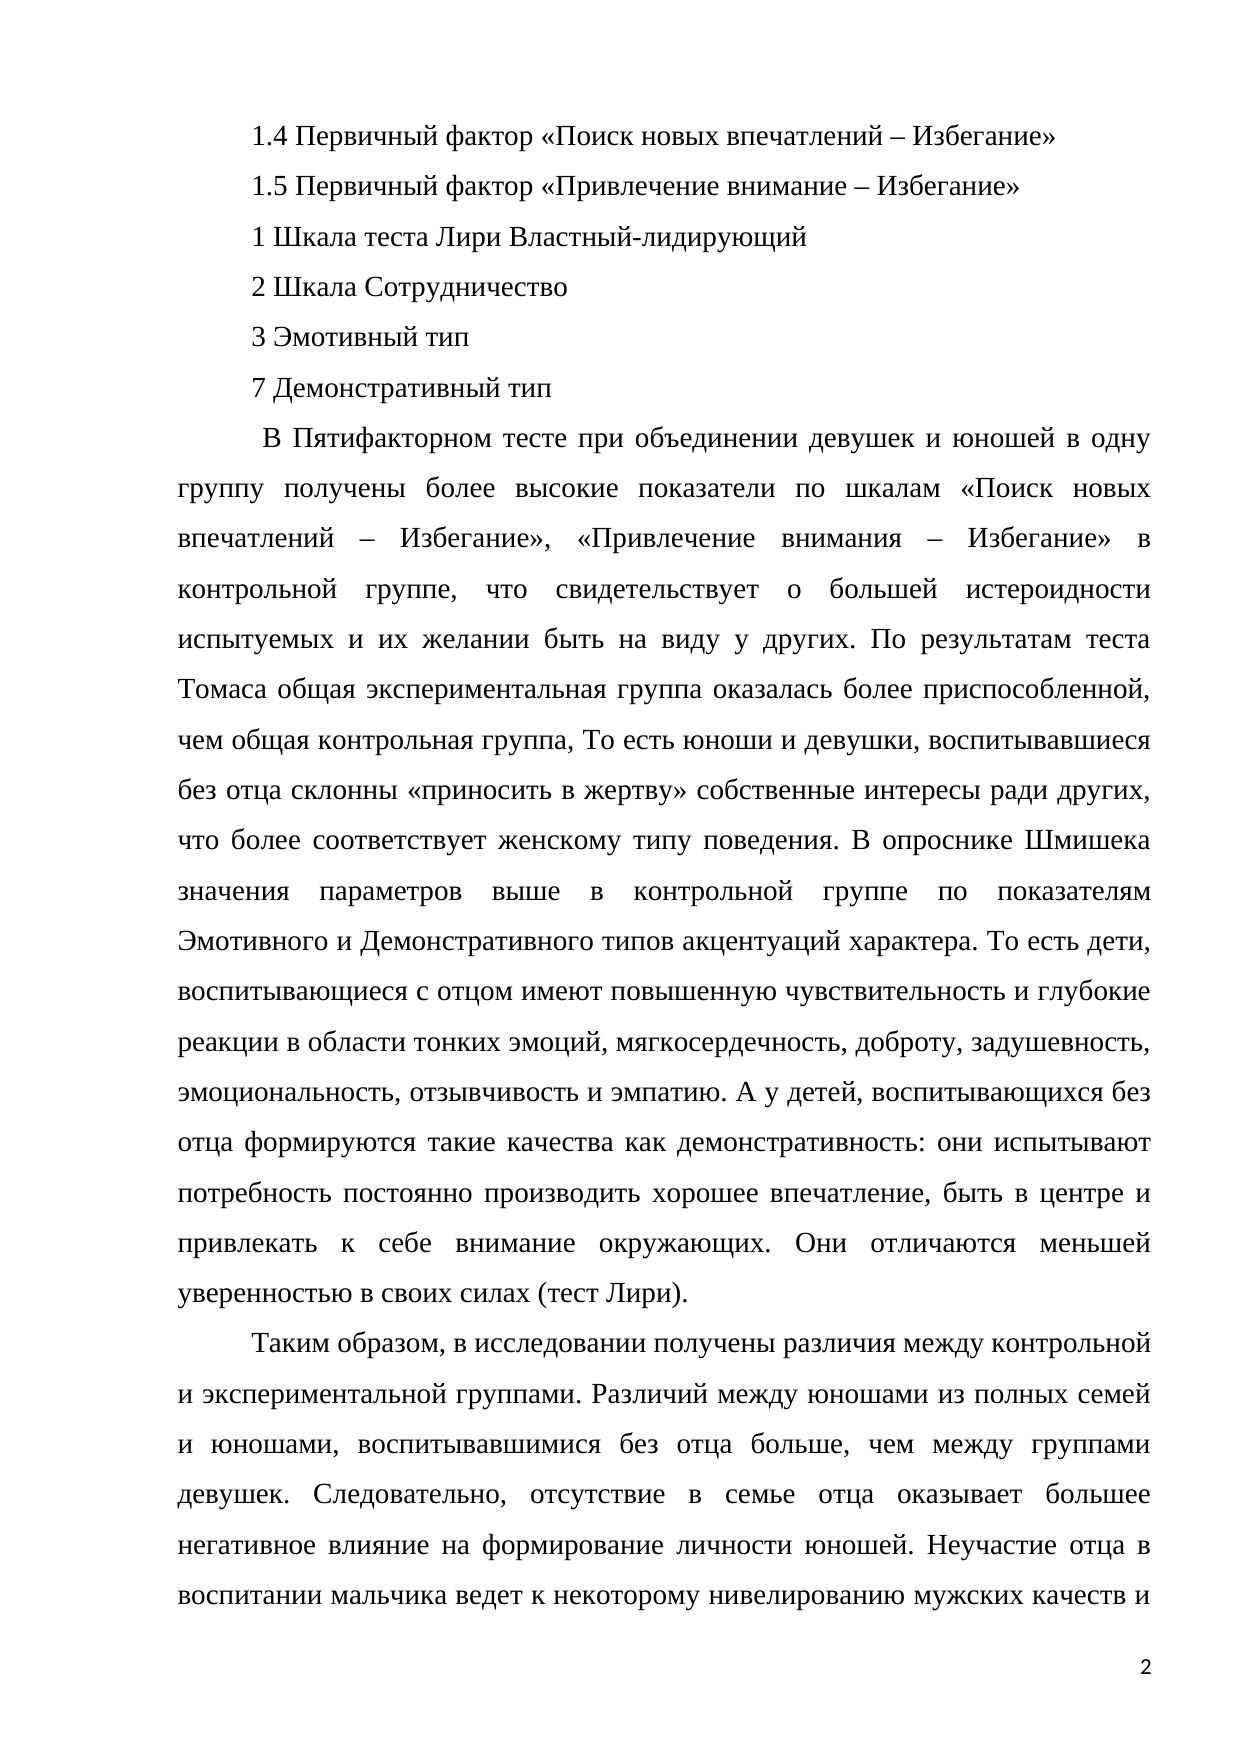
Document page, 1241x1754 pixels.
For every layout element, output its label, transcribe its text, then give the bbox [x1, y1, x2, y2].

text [177, 1326, 1152, 1611]
text 1.5 Первичный фактор «Привлечение внимание – Избегание» [177, 168, 1152, 202]
text 2 Шкала Сотрудничество [177, 269, 1152, 303]
text 3 Эмотивный тип [177, 319, 1152, 353]
text 1.4 Первичный фактор «Поиск новых впечатлений – Избегание» [177, 118, 1152, 152]
text В Пятифакторном тесте при объединении девушек и юношей в одну группу получены более высокие показатели по шкалам «Поиск новых впечатлений – Избегание», «Привлечение внимания – Избегание» в контрольной группе, что свидетельствует о большей истероидности испытуемых и их желании быть на виду у других. По результатам теста Томаса общая экспериментальная группа оказалась более приспособленной, чем общая контрольная группа, То есть юноши и девушки, воспитывавшиеся без отца склонны «приносить в жертву» собственные интересы ради других, что более соответствует женскому типу поведения. В опроснике Шмишека значения параметров выше в контрольной группе по показателям Эмотивного и Демонстративного типов акцентуаций характера. То есть дети, воспитывающиеся с отцом имеют повышенную чувствительность и глубокие реакции в области тонких эмоций, мягкосердечность, доброту, задушевность, эмоциональность, отзывчивость и эмпатию. А у детей, воспитывающихся без отца формируются такие качества как демонстративность: они испытывают потребность постоянно производить хорошее впечатление, быть в центре и привлекать к себе внимание окружающих. Они отличаются меньшей уверенностью в своих силах (тест Лири). [177, 420, 1152, 1309]
text 7 Демонстративный тип [177, 370, 1152, 403]
text 1 Шкала теста Лири Властный-лидирующий [177, 219, 1152, 252]
